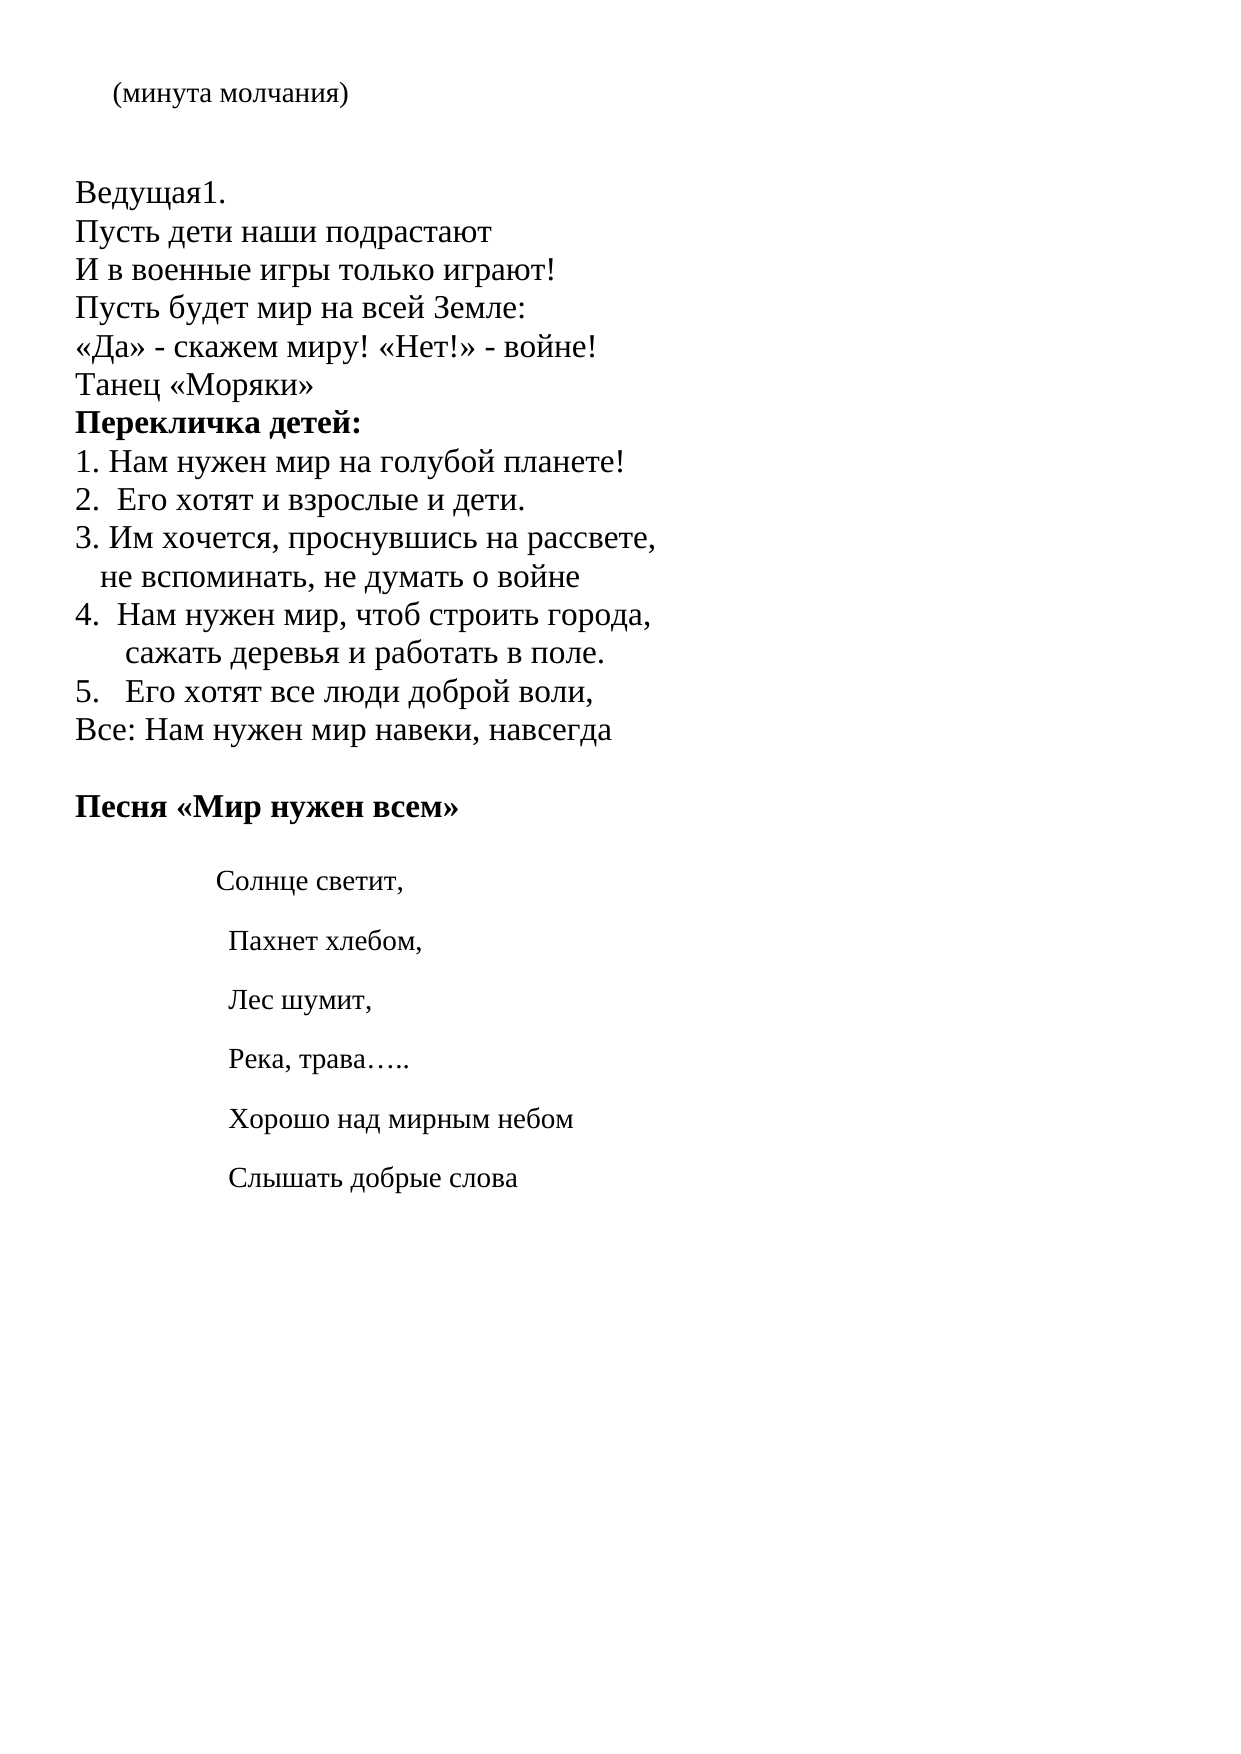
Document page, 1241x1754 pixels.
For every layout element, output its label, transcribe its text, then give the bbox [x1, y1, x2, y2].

text 4. Нам нужен мир, чтоб строить города, [75, 594, 1165, 633]
text 3. Им хочется, проснувшись на рассвете, [75, 518, 1165, 556]
text «Да» - скажем миру! «Нет!» - войне! [75, 326, 1165, 364]
text И в военные игры только играют! [75, 249, 1165, 288]
text Пахнет хлебом, [75, 923, 1165, 956]
text не вспоминать, не думать о войне [75, 556, 1165, 594]
text Хорошо над мирным небом [75, 1101, 1165, 1134]
text Пусть будет мир на всей Земле: [75, 288, 1165, 326]
text Солнце светит, [75, 863, 1165, 896]
text Слышать добрые слова [75, 1160, 1165, 1194]
text Пусть дети наши подрастают [75, 211, 1165, 249]
text 5. Его хотят все люди доброй воли, [75, 671, 1165, 709]
text 1. Нам нужен мир на голубой планете! [75, 441, 1165, 479]
text сажать деревья и работать в поле. [75, 633, 1165, 671]
text Танец «Моряки» [75, 364, 1165, 403]
text Перекличка детей: [75, 403, 1165, 441]
text Песня «Мир нужен всем» [75, 786, 1165, 824]
text Лес шумит, [75, 982, 1165, 1016]
text Ведущая1. [75, 173, 1165, 211]
text Все: Нам нужен мир навеки, навсегда [75, 709, 1165, 748]
text (минута молчания) [112, 75, 1165, 108]
text 2. Его хотят и взрослые и дети. [75, 479, 1165, 518]
text Река, трава….. [75, 1042, 1165, 1075]
